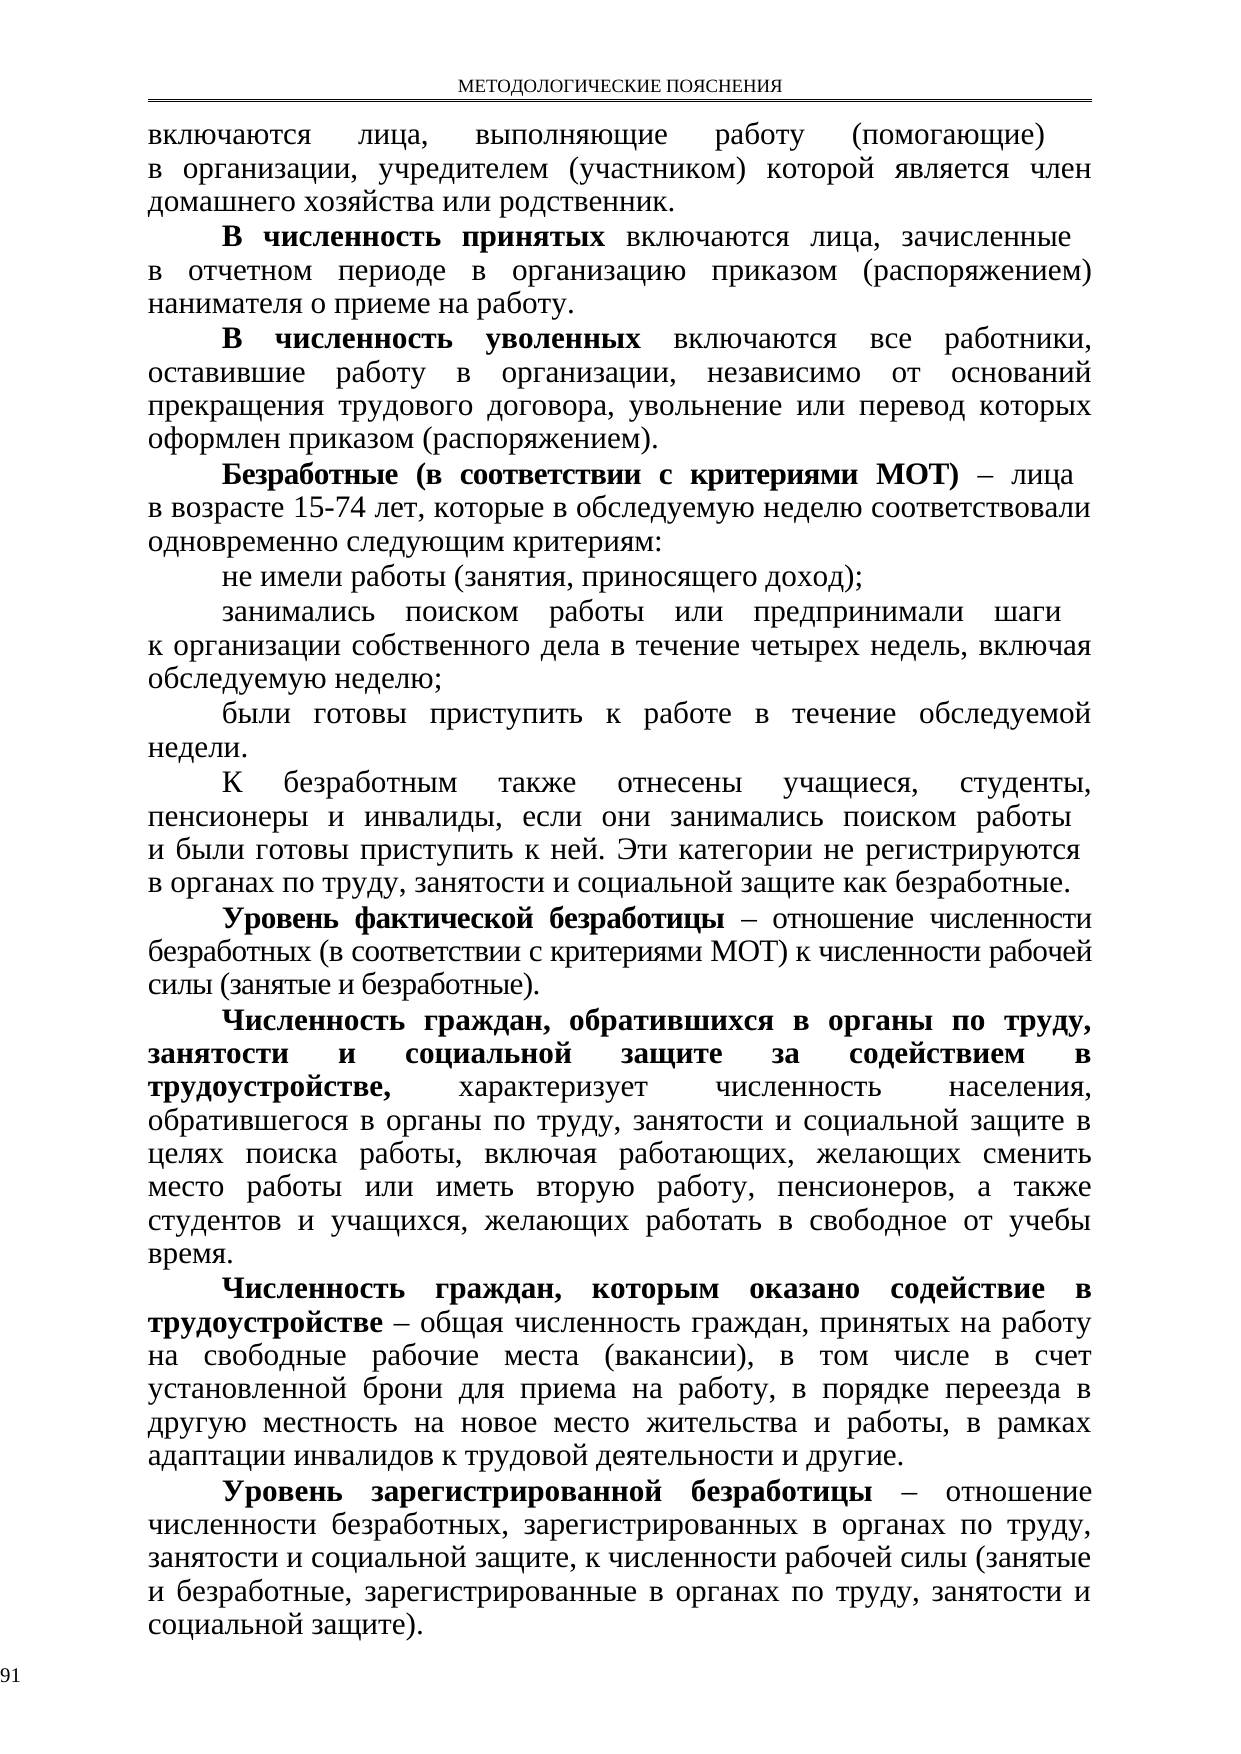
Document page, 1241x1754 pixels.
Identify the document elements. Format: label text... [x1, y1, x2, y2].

text занимались поиском работы или предпринимали шаги к организации собственного дела в течение четырех недель, включая обследуемую неделю; [148, 595, 1092, 695]
text Численность граждан, которым оказано содействие в трудоустройстве – общая численность граждан, принятых на работу на свободные рабочие места (вакансии), в том числе в счет установленной брони для приема на работу, в порядке переезда в другую местность на новое место жительства и работы, в рамках адаптации инвалидов к трудовой деятельности и другие. [148, 1272, 1092, 1472]
text Уровень зарегистрированной безработицы – отношение численности безработных, зарегистрированных в органах по труду, занятости и социальной защите, к численности рабочей силы (занятые и безработные, зарегистрированные в органах по труду, занятости и социальной защите). [148, 1474, 1092, 1641]
text были готовы приступить к работе в течение обследуемой недели. [148, 697, 1092, 764]
text Численность граждан, обратившихся в органы по труду, занятости и социальной защите за содействием в трудоустройстве, характеризует численность населения, обратившегося в органы по труду, занятости и социальной защите в целях поиска работы, включая работающих, желающих сменить место работы или иметь вторую работу, пенсионеров, а также студентов и учащихся, желающих работать в свободное от учебы время. [148, 1003, 1092, 1270]
text Безработные (в соответствии с критериями МОТ) – лица в возрасте 15-74 лет, которые в обследуемую неделю соответствовали одновременно следующим критериям: [148, 458, 1092, 558]
text не имели работы (занятия, приносящего доход); [148, 560, 1092, 593]
text Уровень фактической безработицы – отношение численности безработных (в соответствии с критериями МОТ) к численности рабочей силы (занятые и безработные). [148, 901, 1092, 1001]
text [148, 118, 1092, 218]
text В численность уволенных включаются все работники, оставившие работу в организации, независимо от оснований прекращения трудового договора, увольнение или перевод которых оформлен приказом (распоряжением). [148, 322, 1092, 456]
text В численность принятых включаются лица, зачисленные в отчетном периоде в организацию приказом (распоряжением) нанимателя о приеме на работу. [148, 220, 1092, 320]
text К безработным также отнесены учащиеся, студенты, пенсионеры и инвалиды, если они занимались поиском работы и были готовы приступить к ней. Эти категории не регистрируются в органах по труду, занятости и социальной защите как безработные. [148, 766, 1092, 899]
